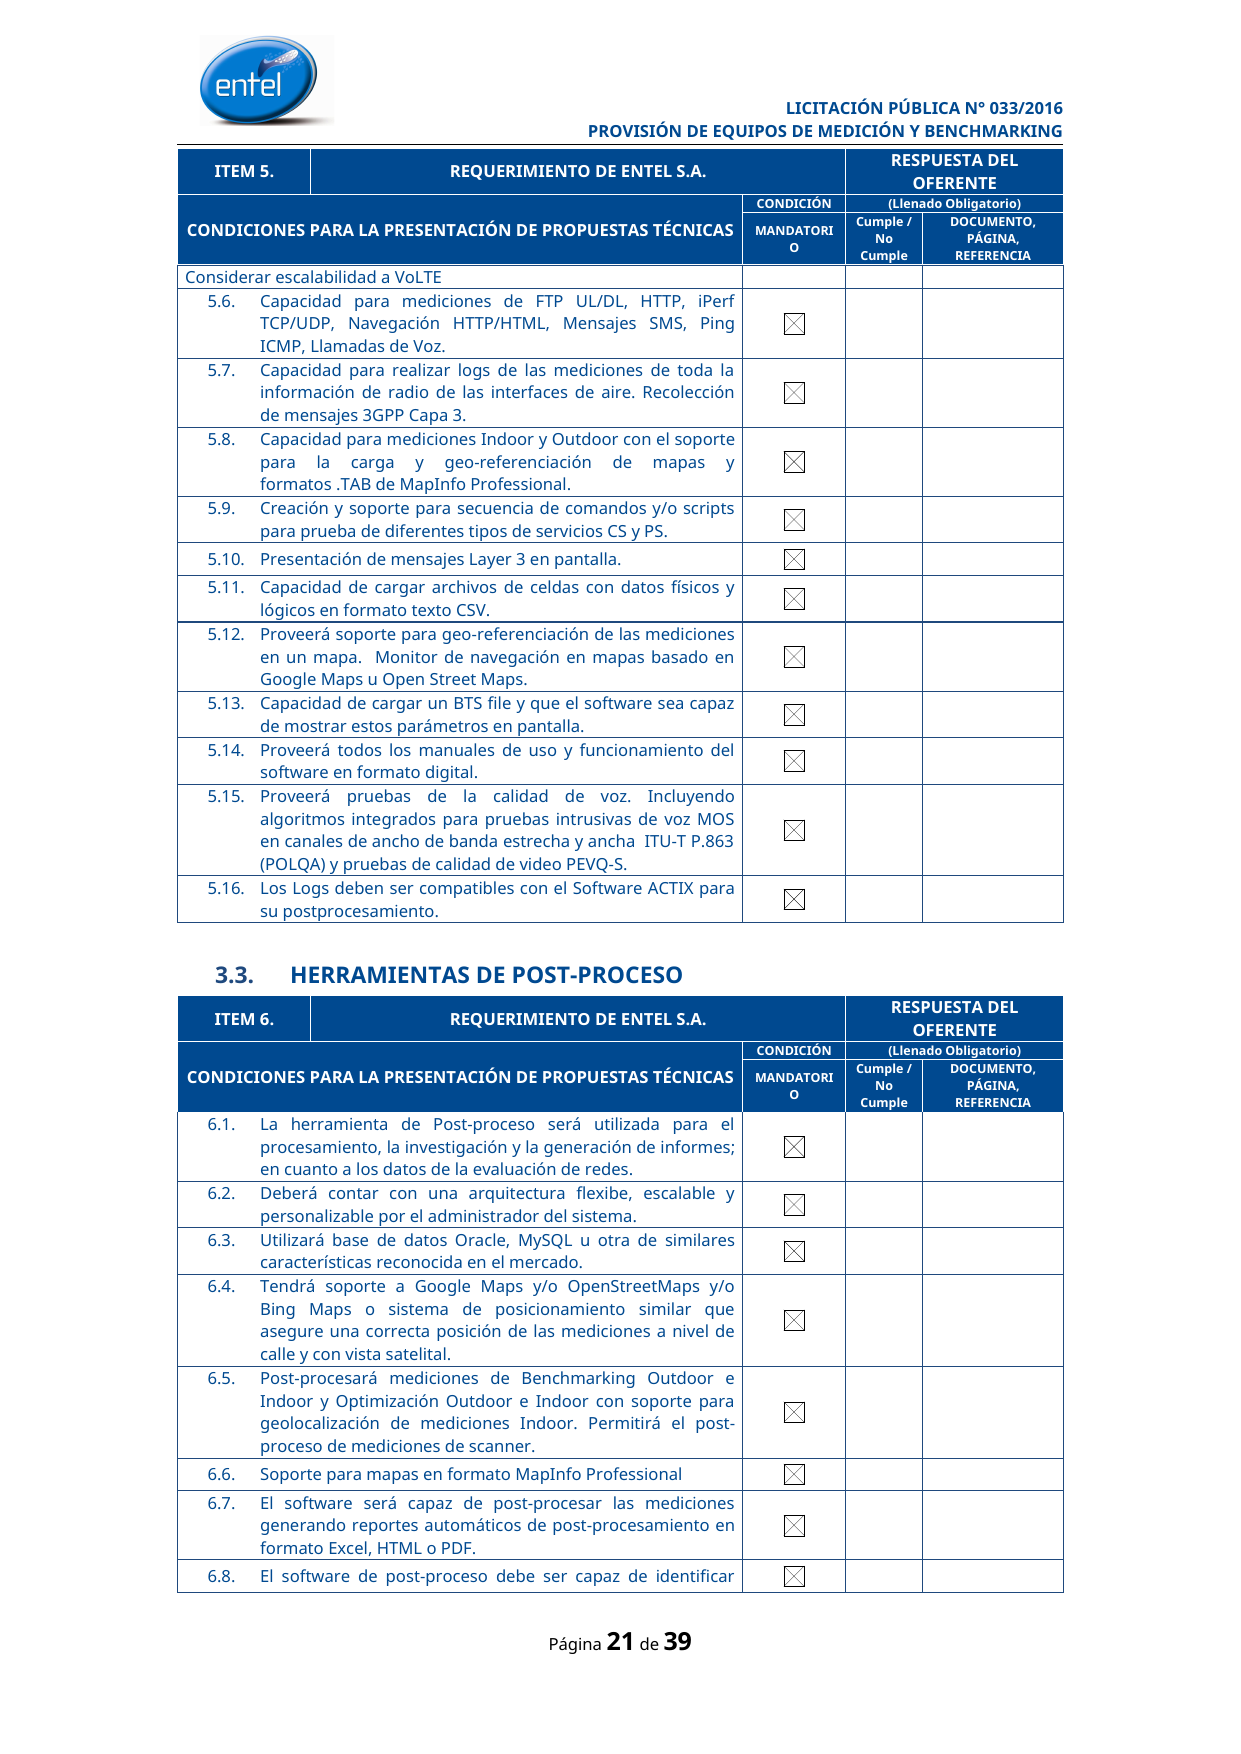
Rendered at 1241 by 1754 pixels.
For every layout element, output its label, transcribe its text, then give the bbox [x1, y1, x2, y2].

table_cell [846, 1560, 922, 1592]
table_header ITEM 5. [178, 149, 310, 194]
table_cell [846, 1228, 922, 1274]
table_cell Proveerá todos los manuales de uso y funcionamiento del software en formato digital. [178, 738, 742, 783]
table_cell [846, 692, 922, 737]
table_cell [743, 428, 845, 496]
table_cell El software será capaz de post-procesar las mediciones generando reportes automáticos de post-procesamiento en formato Excel, HTML o PDF. [178, 1491, 742, 1559]
table_cell MANDATORIO [743, 1060, 845, 1112]
table_cell [743, 1182, 845, 1227]
table_cell [923, 1367, 1063, 1457]
table_cell [923, 1491, 1063, 1559]
table_cell [846, 1491, 922, 1559]
table_cell CONDICIONES PARA LA PRESENTACIÓN DE PROPUESTAS TÉCNICAS [178, 1042, 742, 1112]
table_cell Capacidad de cargar un BTS file y que el software sea capaz de mostrar estos parámetros en pantalla. [178, 692, 742, 737]
table_cell [846, 359, 922, 427]
table_cell [846, 576, 922, 621]
table_cell [743, 1275, 845, 1366]
table_cell [743, 1459, 845, 1490]
table_cell Deberá contar con una arquitectura flexibe, escalable y personalizable por el administrador del sistema. [178, 1182, 742, 1227]
table_cell [923, 876, 1063, 922]
table_cell [743, 1113, 845, 1181]
table_cell [743, 692, 845, 737]
table_cell La herramienta de Post-proceso será utilizada para el procesamiento, la investigación y la generación de informes; en cuanto a los datos de la evaluación de redes. [178, 1113, 742, 1181]
table_cell [923, 543, 1063, 575]
table_cell Proveerá pruebas de la calidad de voz. Incluyendo algoritmos integrados para pruebas intrusivas de voz MOS en canales de ancho de banda estrecha y ancha ITU-T P.863 (POLQA) y pruebas de calidad de video PEVQ-S. [178, 785, 742, 875]
table_cell (Llenado Obligatorio) [846, 195, 1063, 212]
table_cell [743, 266, 845, 288]
table_cell [846, 738, 922, 783]
table_cell [743, 1560, 845, 1592]
table_cell [743, 1367, 845, 1457]
table_cell DOCUMENTO, PÁGINA, REFERENCIA [923, 1060, 1063, 1112]
table_cell [923, 623, 1063, 691]
picture [199, 35, 335, 126]
table_cell [743, 497, 845, 542]
table_cell [846, 1459, 922, 1490]
table_cell [743, 785, 845, 875]
table_cell Capacidad de cargar archivos de celdas con datos físicos y lógicos en formato texto CSV. [178, 576, 742, 621]
table_cell [923, 1275, 1063, 1366]
table_cell Los Logs deben ser compatibles con el Software ACTIX para su postprocesamiento. [178, 876, 742, 922]
table_cell [846, 1275, 922, 1366]
table_cell [846, 543, 922, 575]
table_cell [846, 266, 922, 288]
table_cell [923, 692, 1063, 737]
table_cell [923, 1459, 1063, 1490]
table_cell [743, 359, 845, 427]
table_cell Capacidad para mediciones de FTP UL/DL, HTTP, iPerf TCP/UDP, Navegación HTTP/HTML, Mensajes SMS, Ping ICMP, Llamadas de Voz. [178, 289, 742, 357]
table_cell [923, 1113, 1063, 1181]
table_header RESPUESTA DEL OFERENTE [846, 149, 1063, 194]
table_cell [846, 1182, 922, 1227]
table_cell [923, 266, 1063, 288]
table_header ITEM 6. [178, 996, 310, 1041]
table_cell [923, 428, 1063, 496]
table_cell MANDATORIO [743, 213, 845, 264]
table_cell Tendrá soporte a Google Maps y/o OpenStreetMaps y/o Bing Maps o sistema de posicionamiento similar que asegure una correcta posición de las mediciones a nivel de calle y con vista satelital. [178, 1275, 742, 1366]
table_cell [846, 1367, 922, 1457]
table_cell (Llenado Obligatorio) [846, 1042, 1063, 1059]
table_cell Capacidad para mediciones Indoor y Outdoor con el soporte para la carga y geo-referenciación de mapas y formatos .TAB de MapInfo Professional. [178, 428, 742, 496]
table_cell [846, 785, 922, 875]
table_cell [923, 785, 1063, 875]
table_cell [743, 623, 845, 691]
table_cell [923, 1182, 1063, 1227]
table_cell [743, 543, 845, 575]
table_header RESPUESTA DEL OFERENTE [846, 996, 1063, 1041]
table_cell CONDICIONES PARA LA PRESENTACIÓN DE PROPUESTAS TÉCNICAS [178, 195, 742, 264]
table_cell CONDICIÓN [743, 195, 845, 212]
table_cell [846, 428, 922, 496]
table_cell CONDICIÓN [743, 1042, 845, 1059]
table_cell Utilizará base de datos Oracle, MySQL u otra de similares características reconocida en el mercado. [178, 1228, 742, 1274]
table_cell [743, 738, 845, 783]
table_cell [923, 1228, 1063, 1274]
table_cell [743, 1491, 845, 1559]
table_cell DOCUMENTO, PÁGINA, REFERENCIA [923, 213, 1063, 264]
table_cell [846, 1113, 922, 1181]
table_cell Cumple / No Cumple [846, 1060, 922, 1112]
table_cell [923, 1560, 1063, 1592]
table_cell [846, 497, 922, 542]
table_header REQUERIMIENTO DE ENTEL S.A. [311, 149, 845, 194]
table_cell Presentación de mensajes Layer 3 en pantalla. [178, 543, 742, 575]
table_cell [846, 623, 922, 691]
table_cell [743, 289, 845, 357]
table_cell Proveerá soporte para geo-referenciación de las mediciones en un mapa. Monitor de navegación en mapas basado en Google Maps u Open Street Maps. [178, 623, 742, 691]
table_cell [846, 289, 922, 357]
list HERRAMIENTAS DE POST-PROCESO [215, 959, 1063, 990]
table_header REQUERIMIENTO DE ENTEL S.A. [311, 996, 845, 1041]
table_cell [743, 1228, 845, 1274]
table_cell [923, 497, 1063, 542]
table_cell Capacidad para realizar logs de las mediciones de toda la información de radio de las interfaces de aire. Recolección de mensajes 3GPP Capa 3. [178, 359, 742, 427]
table_cell Cumple / No Cumple [846, 213, 922, 264]
table_cell [923, 359, 1063, 427]
table_cell [743, 576, 845, 621]
table_cell Post-procesará mediciones de Benchmarking Outdoor e Indoor y Optimización Outdoor e Indoor con soporte para geolocalización de mediciones Indoor. Permitirá el post-proceso de mediciones de scanner. [178, 1367, 742, 1457]
table_cell Soporte para mapas en formato MapInfo Professional [178, 1459, 742, 1490]
table_cell [923, 738, 1063, 783]
table_cell [923, 289, 1063, 357]
table_cell [743, 876, 845, 922]
table_cell [846, 876, 922, 922]
table_cell [923, 576, 1063, 621]
table_cell Creación y soporte para secuencia de comandos y/o scripts para prueba de diferentes tipos de servicios CS y PS. [178, 497, 742, 542]
